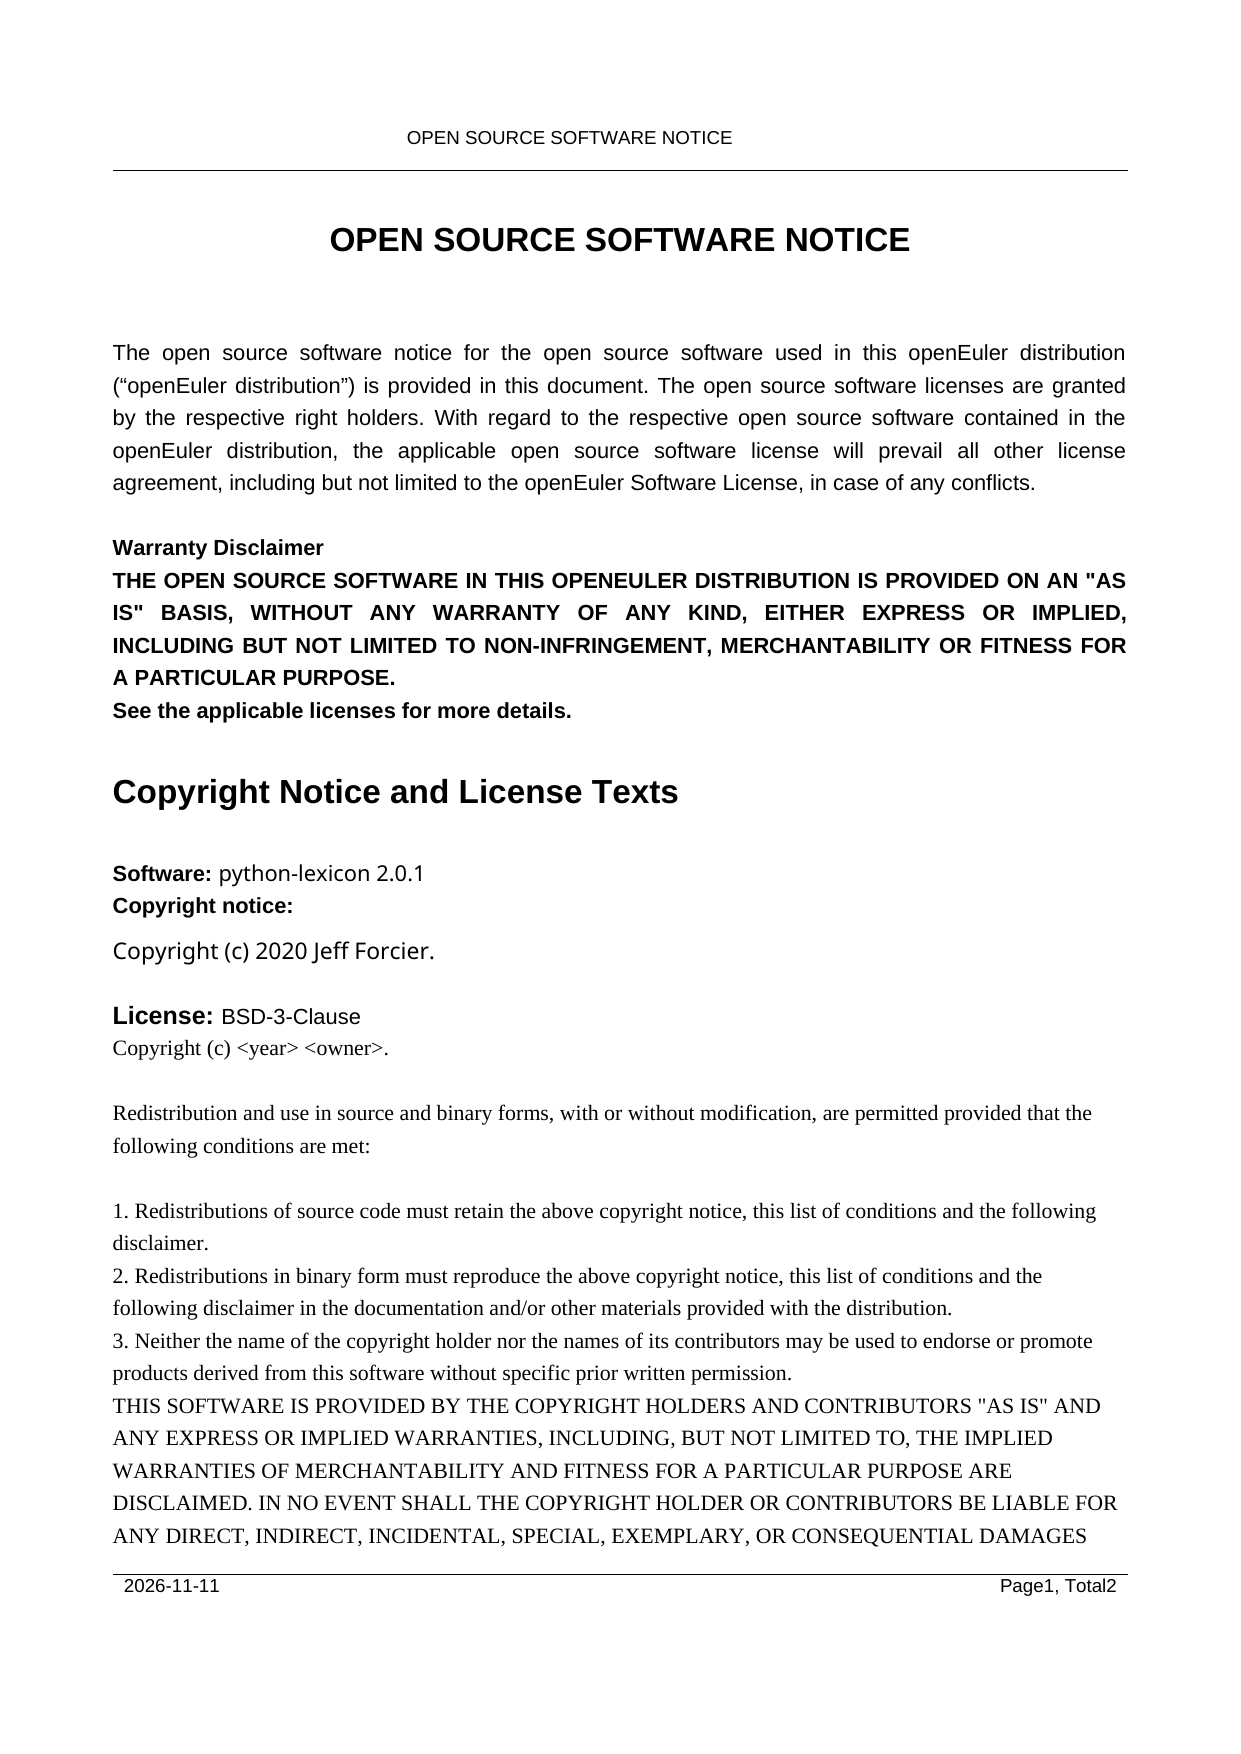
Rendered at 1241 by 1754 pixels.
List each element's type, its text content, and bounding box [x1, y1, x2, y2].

text THE OPEN SOURCE SOFTWARE IN THIS OPENEULER DISTRIBUTION IS PROVIDED ON AN "AS IS" BASIS, WITHOUT ANY WARRANTY OF ANY KIND, EITHER EXPRESS OR IMPLIED, INCLUDING BUT NOT LIMITED TO NON-INFRINGEMENT, MERCHANTABILITY OR FITNESS FOR A PARTICULAR PURPOSE. See the applicable licenses for more details. [112, 564, 1128, 726]
text Copyright Notice and License Texts [112, 759, 1128, 824]
text Copyright (c) 2020 Jeff Forcier. [112, 934, 1128, 999]
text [112, 1031, 1128, 1551]
text Warranty Disclaimer [112, 531, 1128, 564]
text The open source software notice for the open source software used in this openEuler distribution (“openEuler distribution”) is provided in this document. The open source software licenses are granted by the respective right holders. With regard to the respective open source software contained in the openEuler distribution, the applicable open source software license will prevail all other license agreement, including but not limited to the openEuler Software License, in case of any conflicts. [112, 336, 1128, 499]
title Software: python-lexicon 2.0.1 [112, 856, 1128, 889]
text Copyright notice: [112, 889, 1128, 921]
text OPEN SOURCE SOFTWARE NOTICE [112, 206, 1128, 271]
text License: BSD-3-Clause [112, 999, 1128, 1031]
